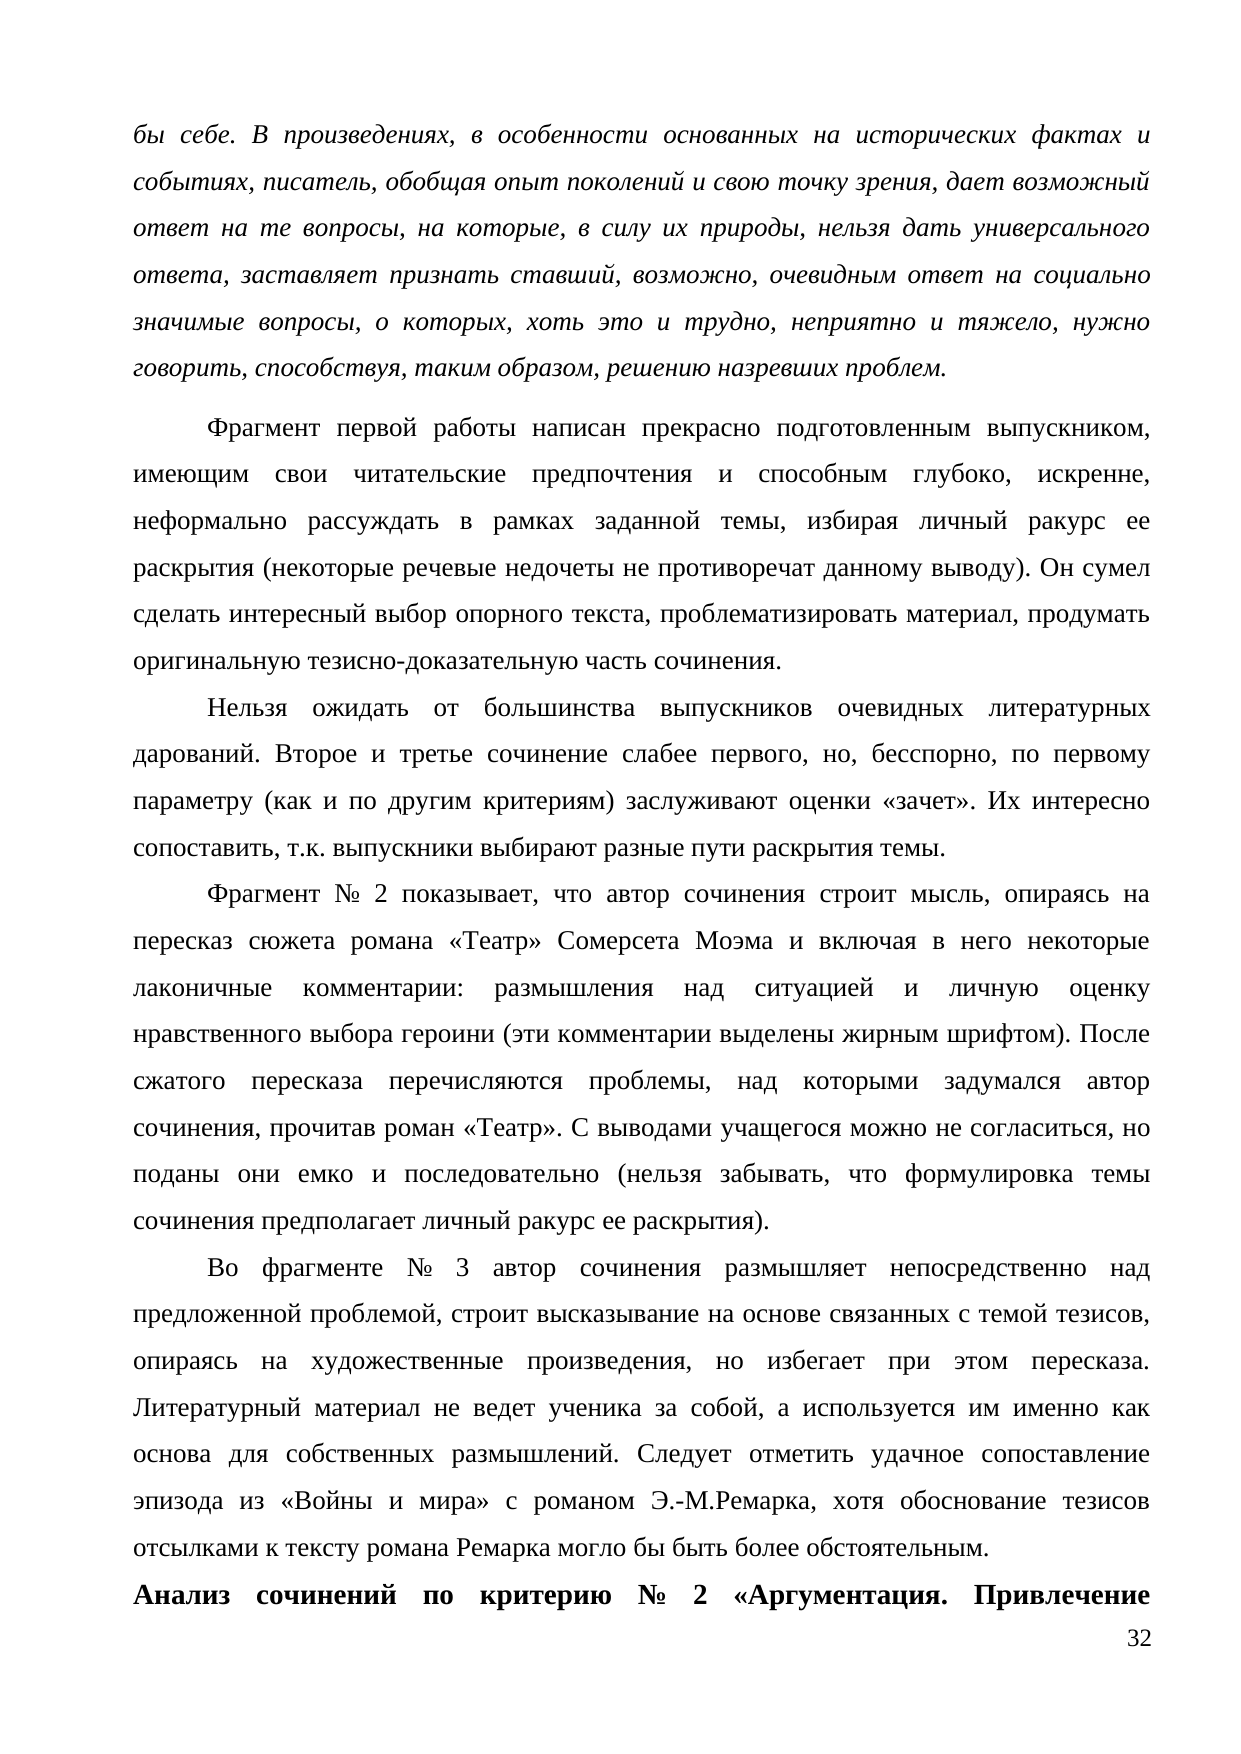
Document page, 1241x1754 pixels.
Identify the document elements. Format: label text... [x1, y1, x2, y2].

text Нельзя ожидать от большинства выпускников очевидных литературных дарований. Второе и третье сочинение слабее первого, но, бесспорно, по первому параметру (как и по другим критериям) заслуживают оценки «зачет». Их интересно сопоставить, т.к. выпускники выбирают разные пути раскрытия темы. [133, 691, 1152, 862]
list Во фрагменте № 3 автор сочинения размышляет непосредственно над предложенной проблемой, строит высказывание на основе связанных с темой тезисов, опираясь на художественные произведения, но избегает при этом пересказа. Литературный материал не ведет ученика за собой, а используется им именно как основа для собственных размышлений. Следует отметить удачное сопоставление эпизода из «Войны и мира» с романом Э.-М.Ремарка, хотя обоснование тезисов отсылками к тексту романа Ремарка могло бы быть более обстоятельным. [133, 1251, 1152, 1562]
text Фрагмент первой работы написан прекрасно подготовленным выпускником, имеющим свои читательские предпочтения и способным глубоко, искренне, неформально рассуждать в рамках заданной темы, избирая личный ракурс ее раскрытия (некоторые речевые недочеты не противоречат данному выводу). Он сумел сделать интересный выбор опорного текста, проблематизировать материал, продумать оригинальную тезисно-доказательную часть сочинения. [133, 411, 1152, 675]
list Фрагмент № 2 показывает, что автор сочинения строит мысль, опираясь на пересказ сюжета романа «Театр» Сомерсета Моэма и включая в него некоторые лаконичные комментарии: размышления над ситуацией и личную оценку нравственного выбора героини (эти комментарии выделены жирным шрифтом). После сжатого пересказа перечисляются проблемы, над которыми задумался автор сочинения, прочитав роман «Театр». С выводами учащегося можно не согласиться, но поданы они емко и последовательно (нельзя забывать, что формулировка темы сочинения предполагает личный ракурс ее раскрытия). [133, 877, 1152, 1235]
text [133, 118, 1152, 383]
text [133, 1577, 1152, 1611]
